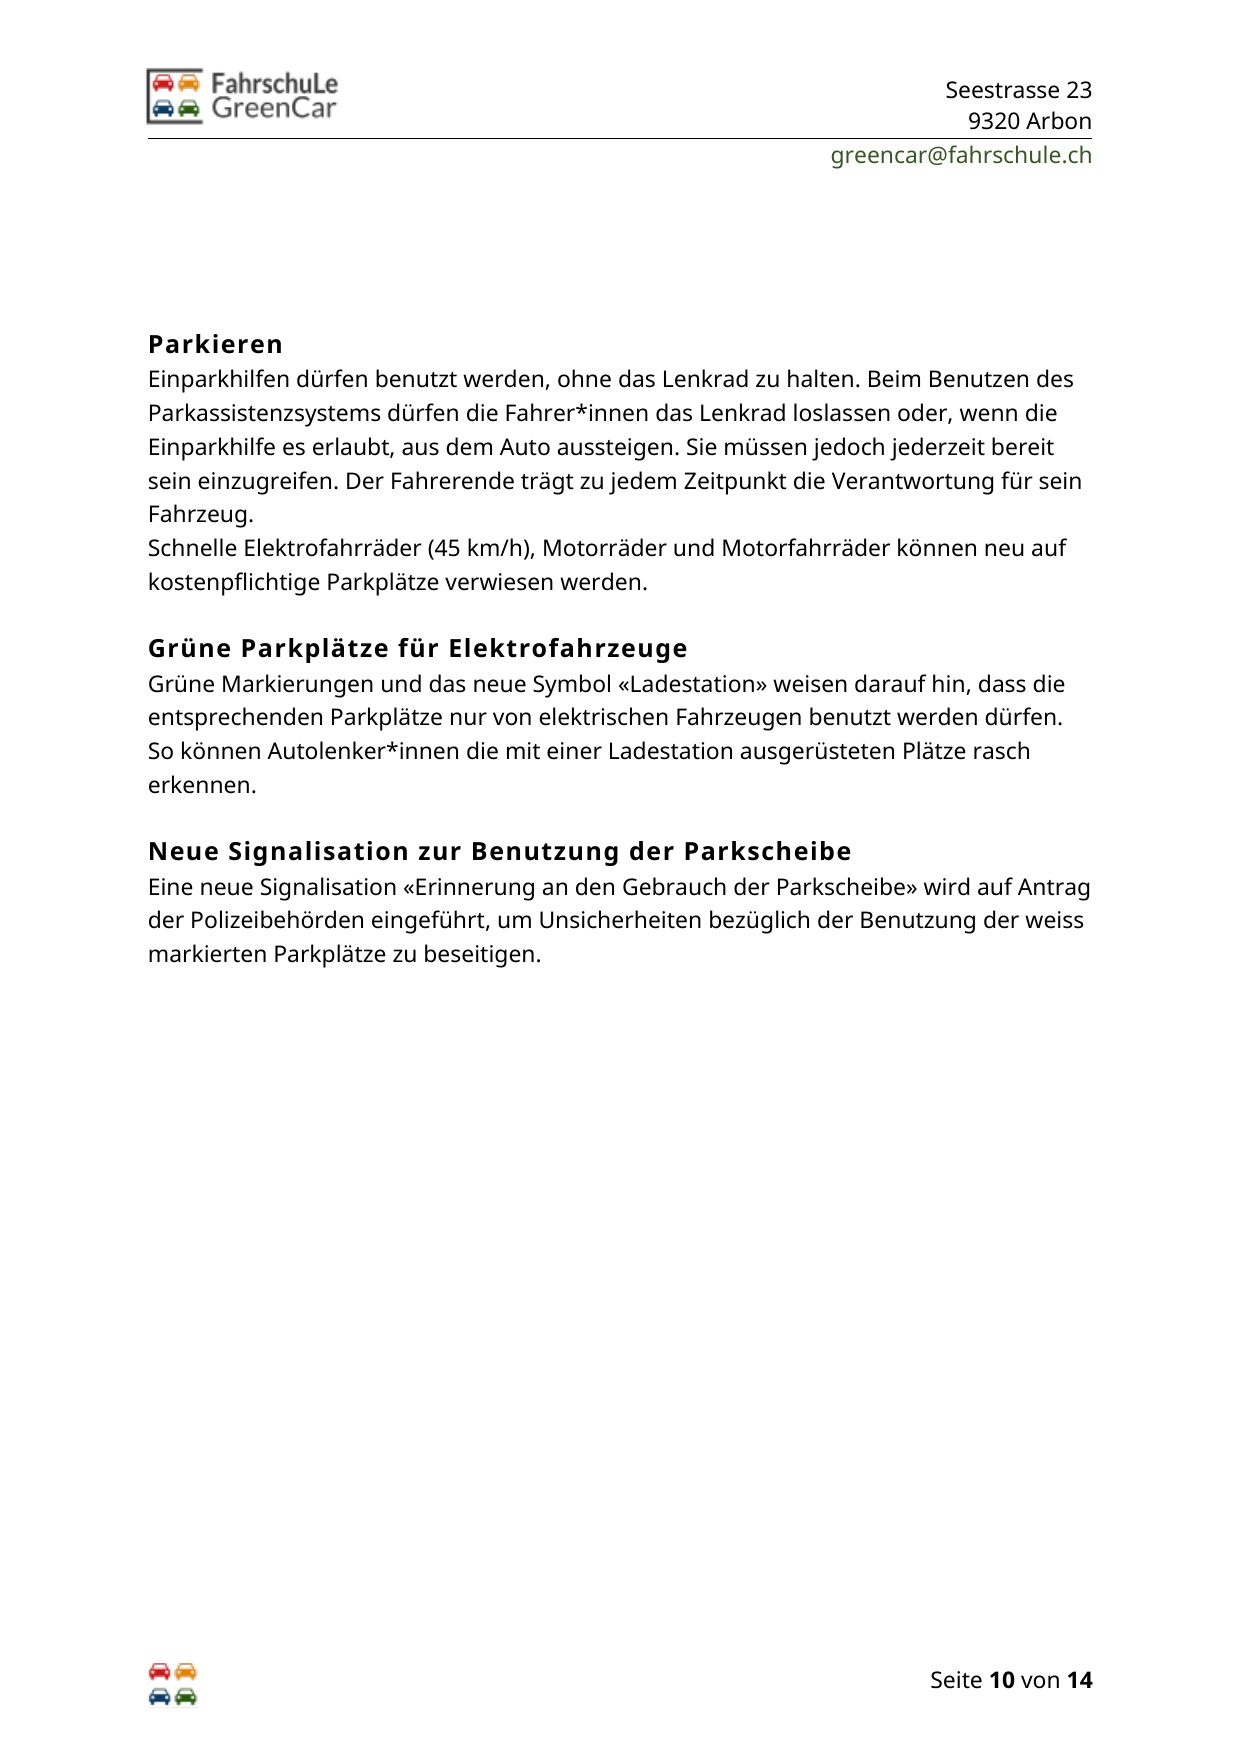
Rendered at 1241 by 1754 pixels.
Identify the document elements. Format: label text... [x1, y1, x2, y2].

text Schnelle Elektrofahrräder (45 km/h), Motorräder und Motorfahrräder können neu auf kostenpflichtige Parkplätze verwiesen werden. [148, 532, 1092, 597]
text Eine neue Signalisation «Erinnerung an den Gebrauch der Parkscheibe» wird auf Antrag der Polizeibehörden eingeführt, um Unsicherheiten bezüglich der Benutzung der weiss markierten Parkplätze zu beseitigen. [148, 871, 1092, 969]
picture [147, 1663, 201, 1708]
text Einparkhilfen dürfen benutzt werden, ohne das Lenkrad zu halten. Beim Benutzen des Parkassistenzsystems dürfen die Fahrer*innen das Lenkrad loslassen oder, wenn die Einparkhilfe es erlaubt, aus dem Auto aussteigen. Sie müssen jedoch jederzeit bereit sein einzugreifen. Der Fahrerende trägt zu jedem Zeitpunkt die Verantwortung für sein Fahrzeug. [148, 363, 1092, 529]
subtitle Grüne Parkplätze für Elektrofahrzeuge [148, 631, 1092, 665]
text Grüne Markierungen und das neue Symbol «Ladestation» weisen darauf hin, dass die entsprechenden Parkplätze nur von elektrischen Fahrzeugen benutzt werden dürfen. So können Autolenker*innen die mit einer Ladestation ausgerüsteten Plätze rasch erkennen. [148, 668, 1092, 800]
subtitle Neue Signalisation zur Benutzung der Parkscheibe [148, 834, 1092, 868]
subtitle Parkieren [148, 327, 1092, 361]
picture [117, 48, 413, 163]
